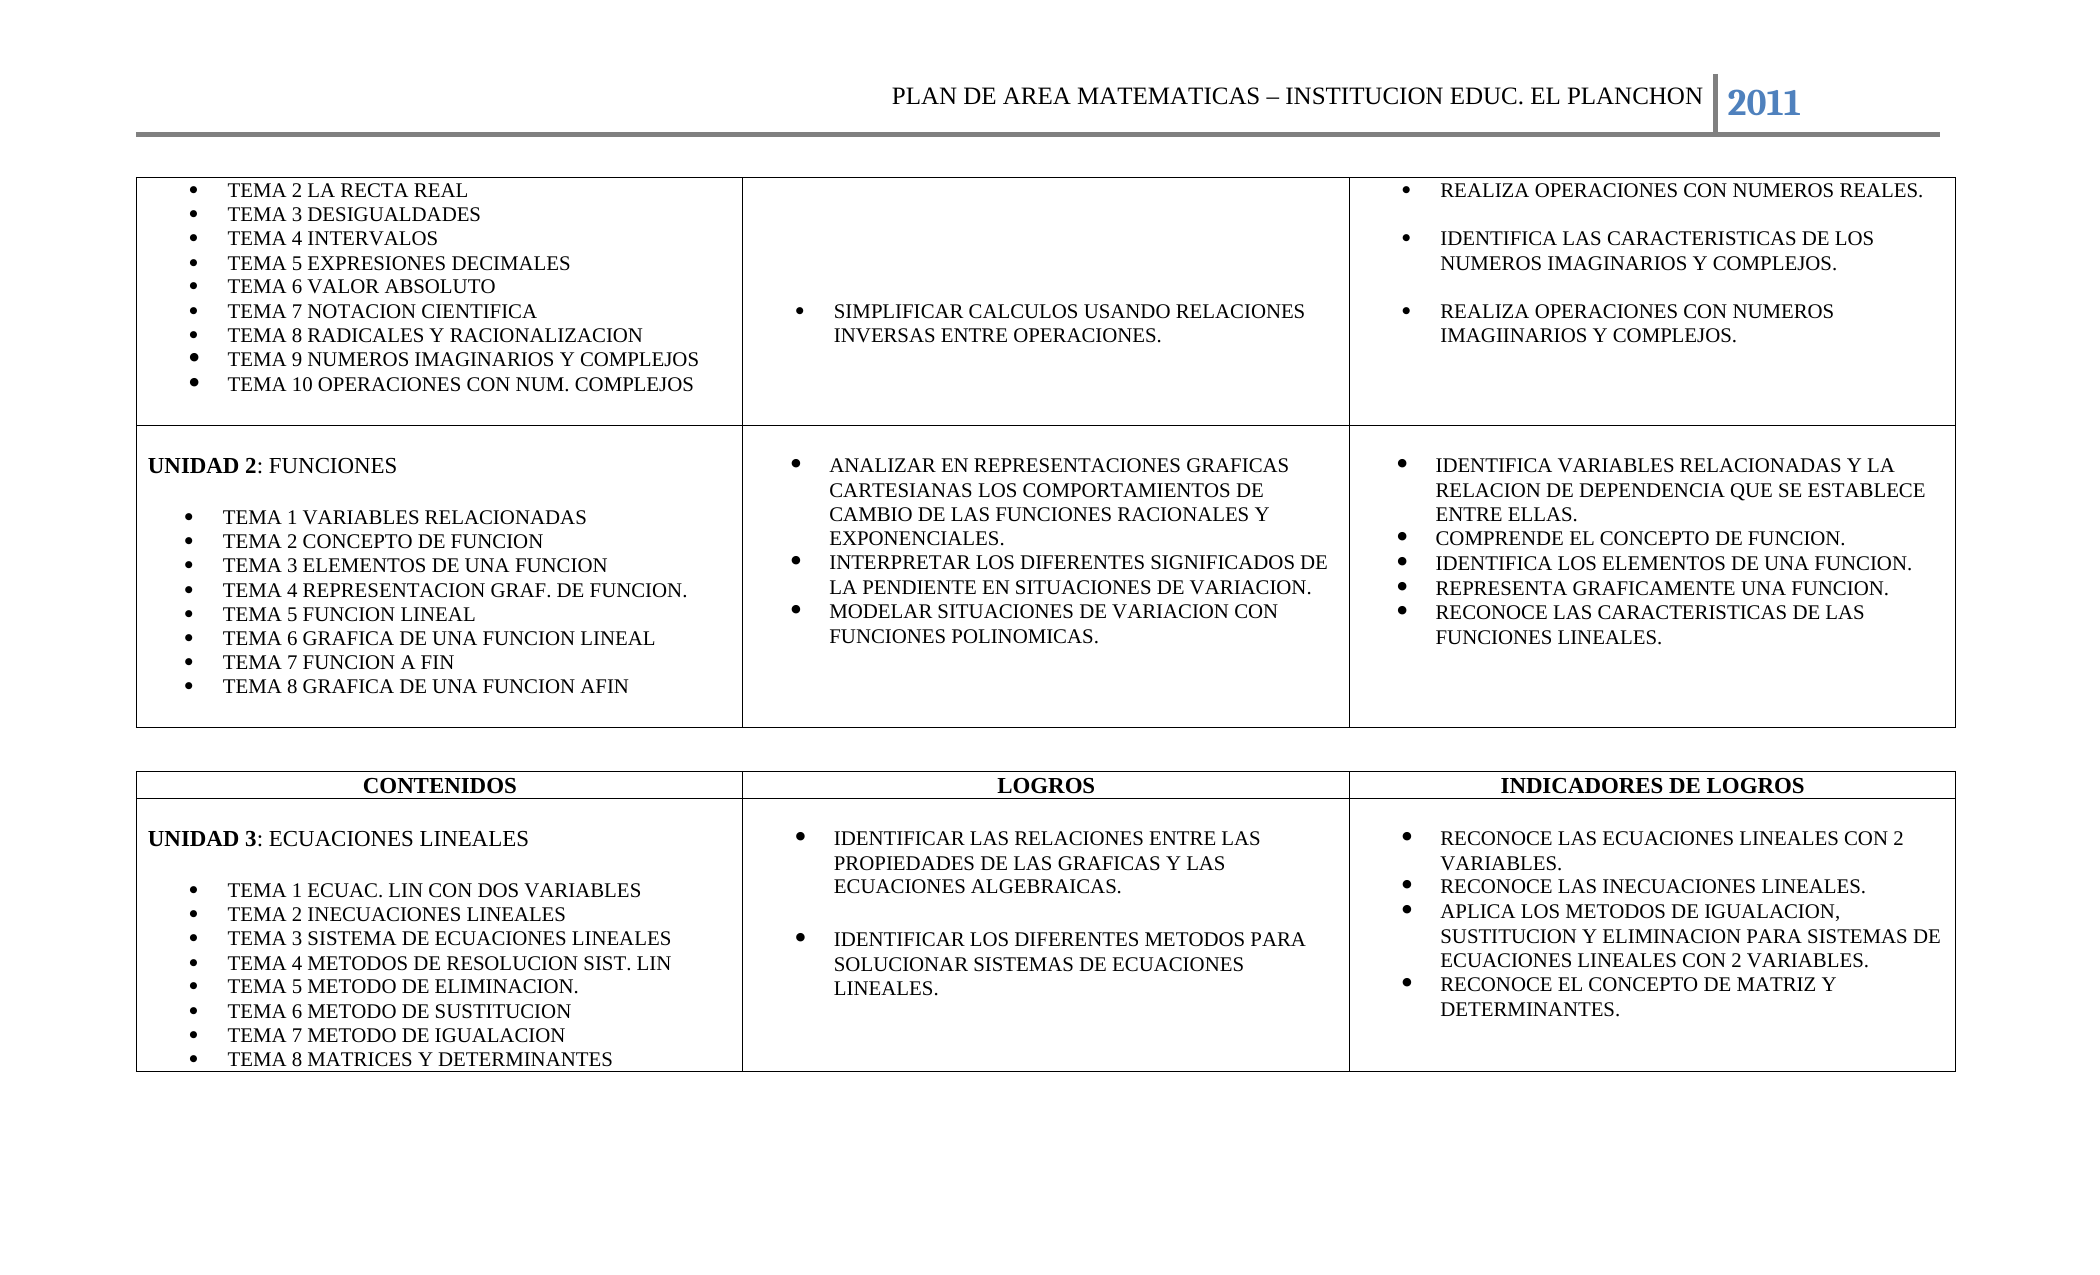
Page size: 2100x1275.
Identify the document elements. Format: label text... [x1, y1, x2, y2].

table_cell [743, 178, 1349, 425]
table_header CONTENIDOS [137, 772, 742, 798]
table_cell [137, 178, 742, 425]
table_cell ANALIZAR EN REPRESENTACIONES GRAFICAS CARTESIANAS LOS COMPORTAMIENTOS DE CAMBIO DE LAS FUNCIONES RACIONALES Y EXPONENCIALES. INTERPRETAR LOS DIFERENTES SIGNIFICADOS DE LA PENDIENTE EN SITUACIONES DE VARIACION. MODELAR SITUACIONES DE VARIACION CON FUNCIONES POLINOMICAS. [743, 426, 1349, 727]
table_header LOGROS [743, 772, 1349, 798]
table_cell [1350, 799, 1955, 1071]
table_header INDICADORES DE LOGROS [1350, 772, 1955, 798]
table_cell IDENTIFICA VARIABLES RELACIONADAS Y LA RELACION DE DEPENDENCIA QUE SE ESTABLECE ENTRE ELLAS. COMPRENDE EL CONCEPTO DE FUNCION. IDENTIFICA LOS ELEMENTOS DE UNA FUNCION. REPRESENTA GRAFICAMENTE UNA FUNCION. RECONOCE LAS CARACTERISTICAS DE LAS FUNCIONES LINEALES. [1350, 426, 1955, 727]
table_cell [1350, 178, 1955, 425]
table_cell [743, 799, 1349, 1071]
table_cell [137, 799, 742, 1071]
table_cell UNIDAD 2: FUNCIONES TEMA 1 VARIABLES RELACIONADAS TEMA 2 CONCEPTO DE FUNCION TEMA 3 ELEMENTOS DE UNA FUNCION TEMA 4 REPRESENTACION GRAF. DE FUNCION. TEMA 5 FUNCION LINEAL TEMA 6 GRAFICA DE UNA FUNCION LINEAL TEMA 7 FUNCION A FIN TEMA 8 GRAFICA DE UNA FUNCION AFIN [137, 426, 742, 727]
